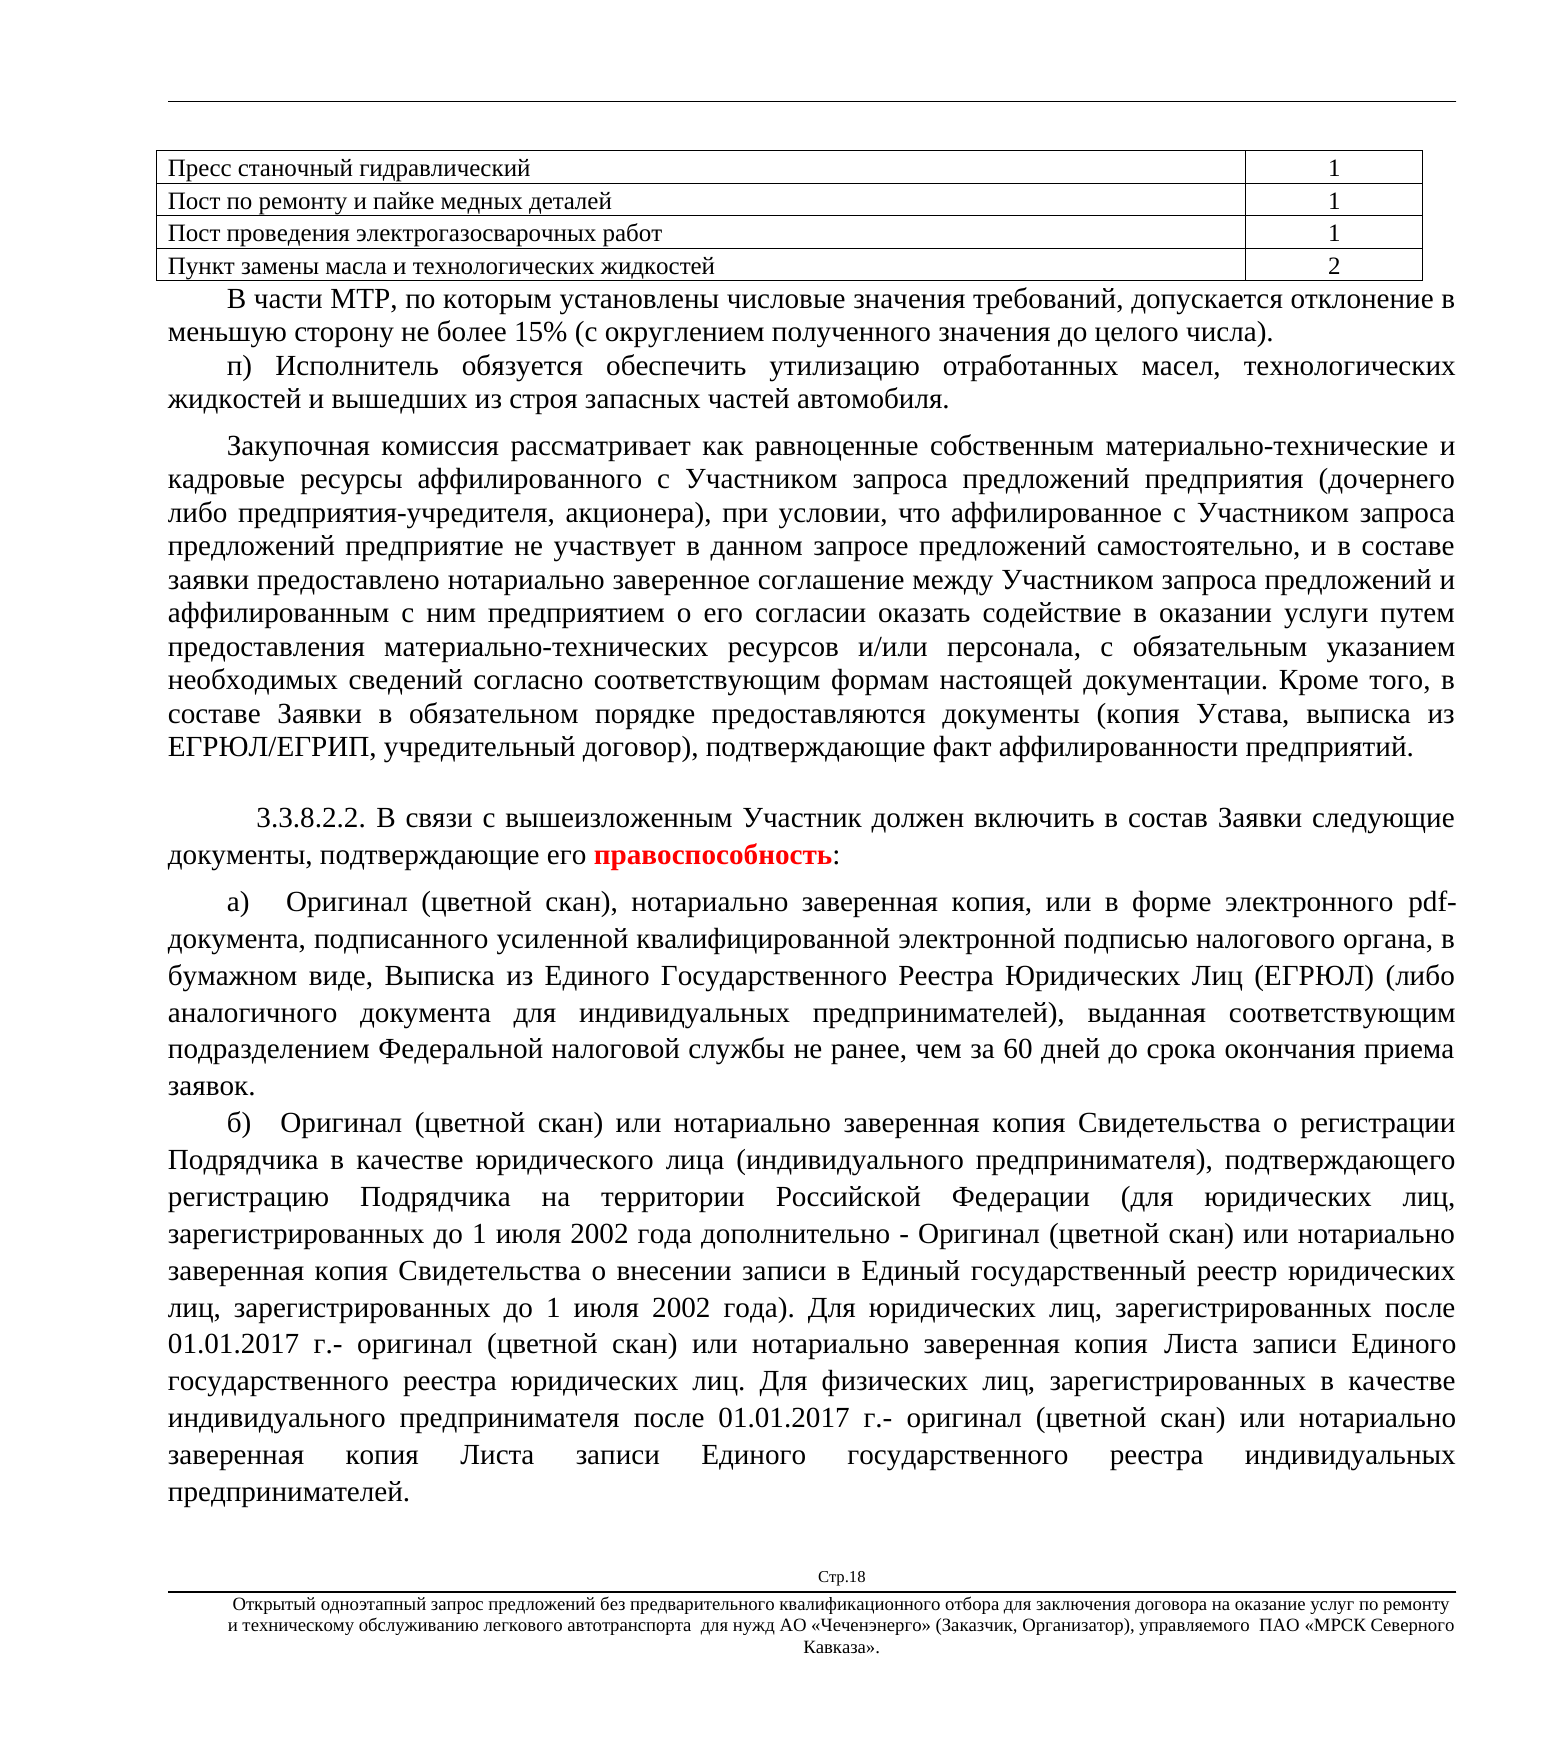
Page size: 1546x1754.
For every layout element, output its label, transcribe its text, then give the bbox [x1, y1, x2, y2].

table_cell 1 [1246, 184, 1422, 215]
table_cell 2 [1246, 249, 1422, 280]
table_cell Пост по ремонту и пайке медных деталей [157, 184, 1245, 215]
list В связи с вышеизложенным Участник должен включить в состав Заявки следующие документы, подтверждающие его правоспособность: [168, 800, 1456, 870]
table_cell 1 [1246, 151, 1422, 182]
table_cell 1 [1246, 216, 1422, 247]
table_cell Пост проведения электрогазосварочных работ [157, 216, 1245, 247]
list п) Исполнитель обязуется обеспечить утилизацию отработанных масел, технологических жидкостей и вышедших из строя запасных частей автомобиля. [168, 348, 1456, 415]
text Закупочная комиссия рассматривает как равноценные собственным материально-технические и кадровые ресурсы аффилированного с Участником запроса предложений предприятия (дочернего либо предприятия-учредителя, акционера), при условии, что аффилированное с Участником запроса предложений предприятие не участвует в данном запросе предложений самостоятельно, и в составе заявки предоставлено нотариально заверенное соглашение между Участником запроса предложений и аффилированным с ним предприятием о его согласии оказать содействие в оказании услуги путем предоставления материально-технических ресурсов и/или персонала, с обязательным указанием необходимых сведений согласно соответствующим формам настоящей документации. Кроме того, в составе Заявки в обязательном порядке предоставляются документы (копия Устава, выписка из ЕГРЮЛ/ЕГРИП, учредительный договор), подтверждающие факт аффилированности предприятий. [168, 428, 1456, 763]
table_cell Пресс станочный гидравлический [157, 151, 1245, 182]
list В части МТР, по которым установлены числовые значения требований, допускается отклонение в меньшую сторону не более 15% (с округлением полученного значения до целого числа). [168, 281, 1456, 348]
list Оригинал (цветной скан) или нотариально заверенная копия Свидетельства о регистрации Подрядчика в качестве юридического лица (индивидуального предпринимателя), подтверждающего регистрацию Подрядчика на территории Российской Федерации (для юридических лиц, зарегистрированных до 1 июля 2002 года дополнительно - Оригинал (цветной скан) или нотариально заверенная копия Свидетельства о внесении записи в Единый государственный реестр юридических лиц, зарегистрированных до 1 июля 2002 года). Для юридических лиц, зарегистрированных после 01.01.2017 г.- оригинал (цветной скан) или нотариально заверенная копия Листа записи Единого государственного реестра юридических лиц. Для физических лиц, зарегистрированных в качестве индивидуального предпринимателя после 01.01.2017 г.- оригинал (цветной скан) или нотариально заверенная копия Листа записи Единого государственного реестра индивидуальных предпринимателей. [168, 1105, 1456, 1508]
table_cell Пункт замены масла и технологических жидкостей [157, 249, 1245, 280]
list Оригинал (цветной скан), нотариально заверенная копия, или в форме электронного pdf-документа, подписанного усиленной квалифицированной электронной подписью налогового органа, в бумажном виде, Выписка из Единого Государственного Реестра Юридических Лиц (ЕГРЮЛ) (либо аналогичного документа для индивидуальных предпринимателей), выданная соответствующим подразделением Федеральной налоговой службы не ранее, чем за 60 дней до срока окончания приема заявок. [168, 884, 1456, 1102]
